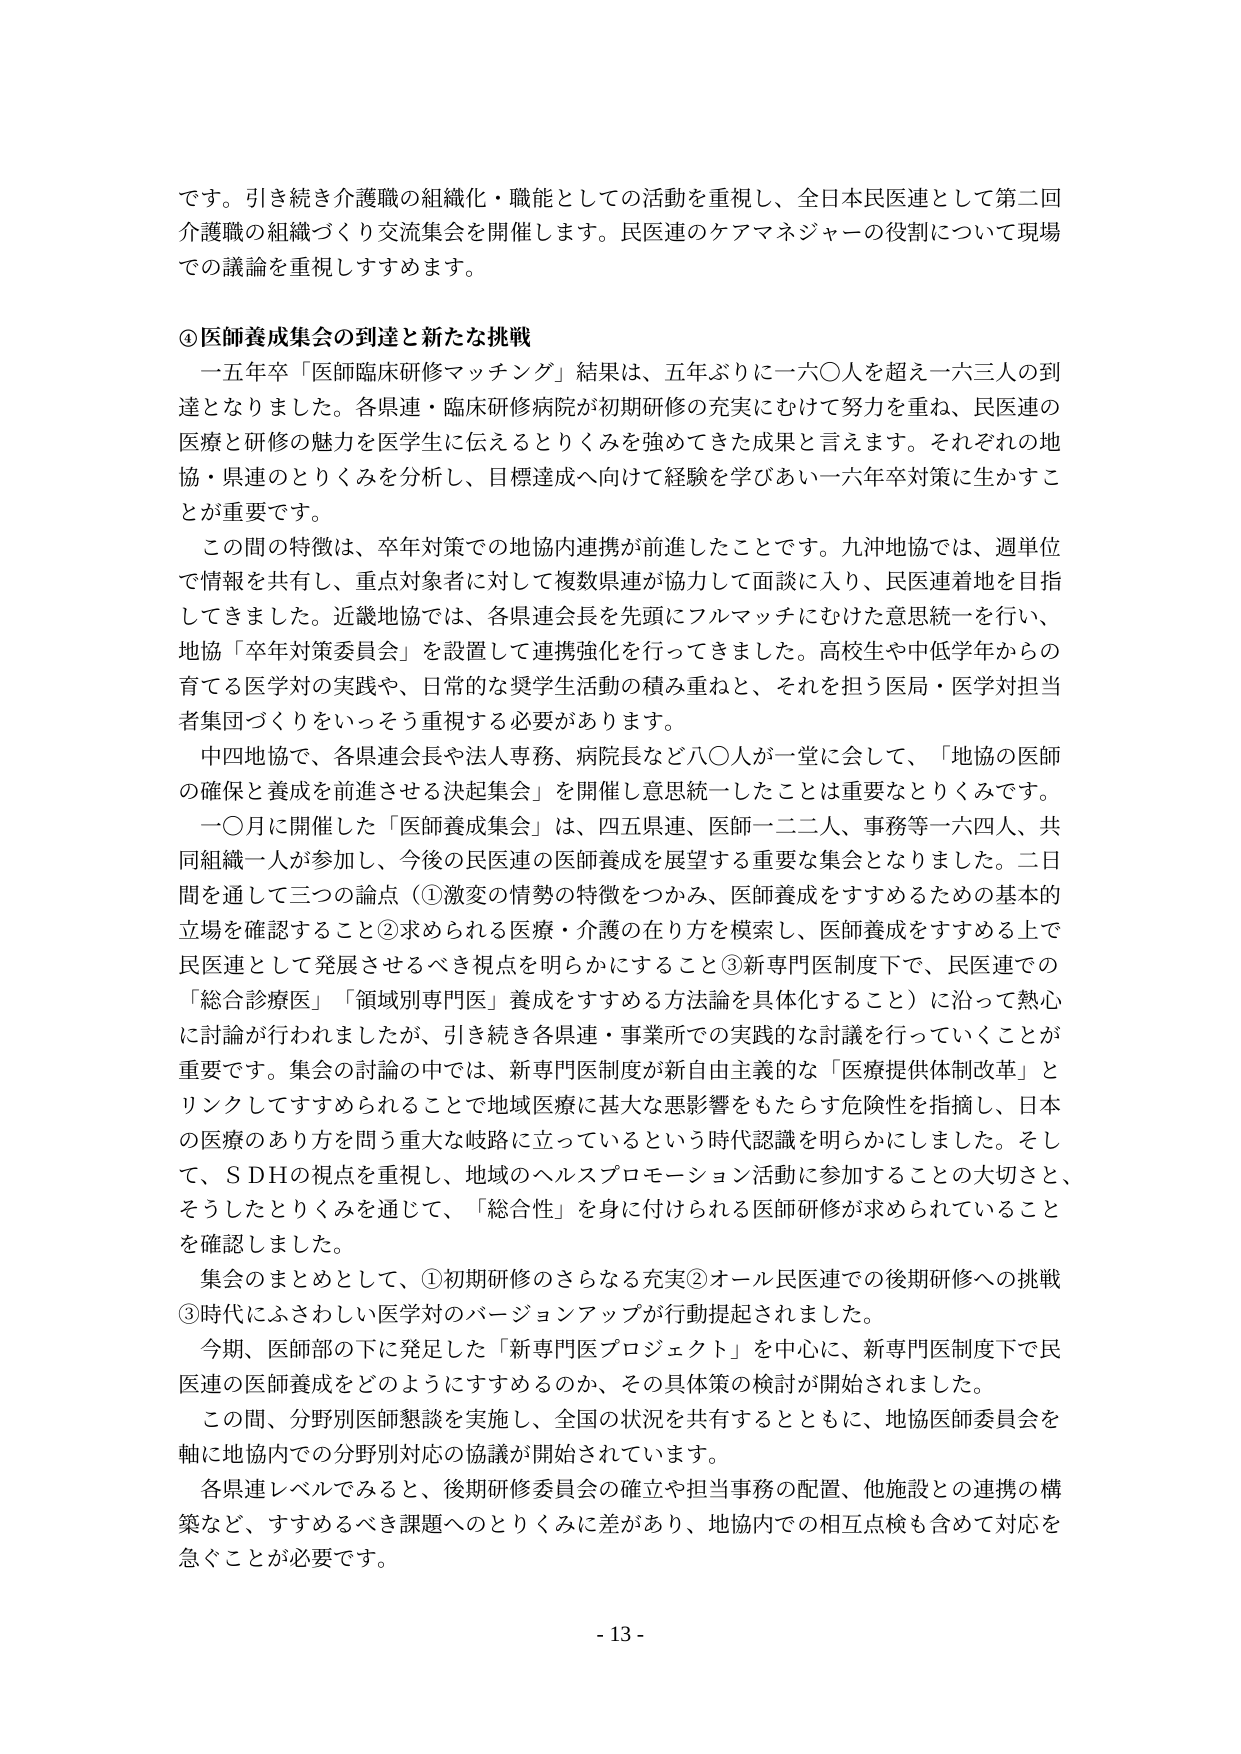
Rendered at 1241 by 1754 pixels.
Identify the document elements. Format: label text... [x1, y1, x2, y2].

text この間の特徴は、卒年対策での地協内連携が前進したことです。九沖地協では、週単位で情報を共有し、重点対象者に対して複数県連が協力して面談に入り、民医連着地を目指してきました。近畿地協では、各県連会長を先頭にフルマッチにむけた意思統一を行い、地協「卒年対策委員会」を設置して連携強化を行ってきました。高校生や中低学年からの育てる医学対の実践や、日常的な奨学生活動の積み重ねと、それを担う医局・医学対担当者集団づくりをいっそう重視する必要があります。 [178, 528, 1062, 737]
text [178, 179, 1062, 284]
text 一五年卒「医師臨床研修マッチング」結果は、五年ぶりに一六〇人を超え一六三人の到達となりました。各県連・臨床研修病院が初期研修の充実にむけて努力を重ね、民医連の医療と研修の魅力を医学生に伝えるとりくみを強めてきた成果と言えます。それぞれの地協・県連のとりくみを分析し、目標達成へ向けて経験を学びあい一六年卒対策に生かすことが重要です。 [178, 353, 1062, 528]
text ④医師養成集会の到達と新たな挑戦 [178, 319, 1062, 353]
text 中四地協で、各県連会長や法人専務、病院長など八〇人が一堂に会して、「地協の医師の確保と養成を前進させる決起集会」を開催し意思統一したことは重要なとりくみです。 [178, 737, 1062, 807]
text この間、分野別医師懇談を実施し、全国の状況を共有するとともに、地協医師委員会を軸に地協内での分野別対応の協議が開始されています。 [178, 1400, 1062, 1470]
text 集会のまとめとして、①初期研修のさらなる充実②オール民医連での後期研修への挑戦③時代にふさわしい医学対のバージョンアップが行動提起されました。 [178, 1261, 1062, 1331]
text 一〇月に開催した「医師養成集会」は、四五県連、医師一二二人、事務等一六四人、共同組織一人が参加し、今後の民医連の医師養成を展望する重要な集会となりました。二日間を通して三つの論点（①激変の情勢の特徴をつかみ、医師養成をすすめるための基本的立場を確認すること②求められる医療・介護の在り方を模索し、医師養成をすすめる上で民医連として発展させるべき視点を明らかにすること③新専門医制度下で、民医連での「総合診療医」「領域別専門医」養成をすすめる方法論を具体化すること）に沿って熱心に討論が行われましたが、引き続き各県連・事業所での実践的な討議を行っていくことが重要です。集会の討論の中では、新専門医制度が新自由主義的な「医療提供体制改革」とリンクしてすすめられることで地域医療に甚大な悪影響をもたらす危険性を指摘し、日本の医療のあり方を問う重大な岐路に立っているという時代認識を明らかにしました。そして、ＳＤＨの視点を重視し、地域のヘルスプロモーション活動に参加することの大切さと、そうしたとりくみを通じて、「総合性」を身に付けられる医師研修が求められていることを確認しました。 [178, 807, 1062, 1261]
text 今期、医師部の下に発足した「新専門医プロジェクト」を中心に、新専門医制度下で民医連の医師養成をどのようにすすめるのか、その具体策の検討が開始されました。 [178, 1331, 1062, 1400]
text 各県連レベルでみると、後期研修委員会の確立や担当事務の配置、他施設との連携の構築など、すすめるべき課題へのとりくみに差があり、地協内での相互点検も含めて対応を急ぐことが必要です。 [178, 1470, 1062, 1575]
